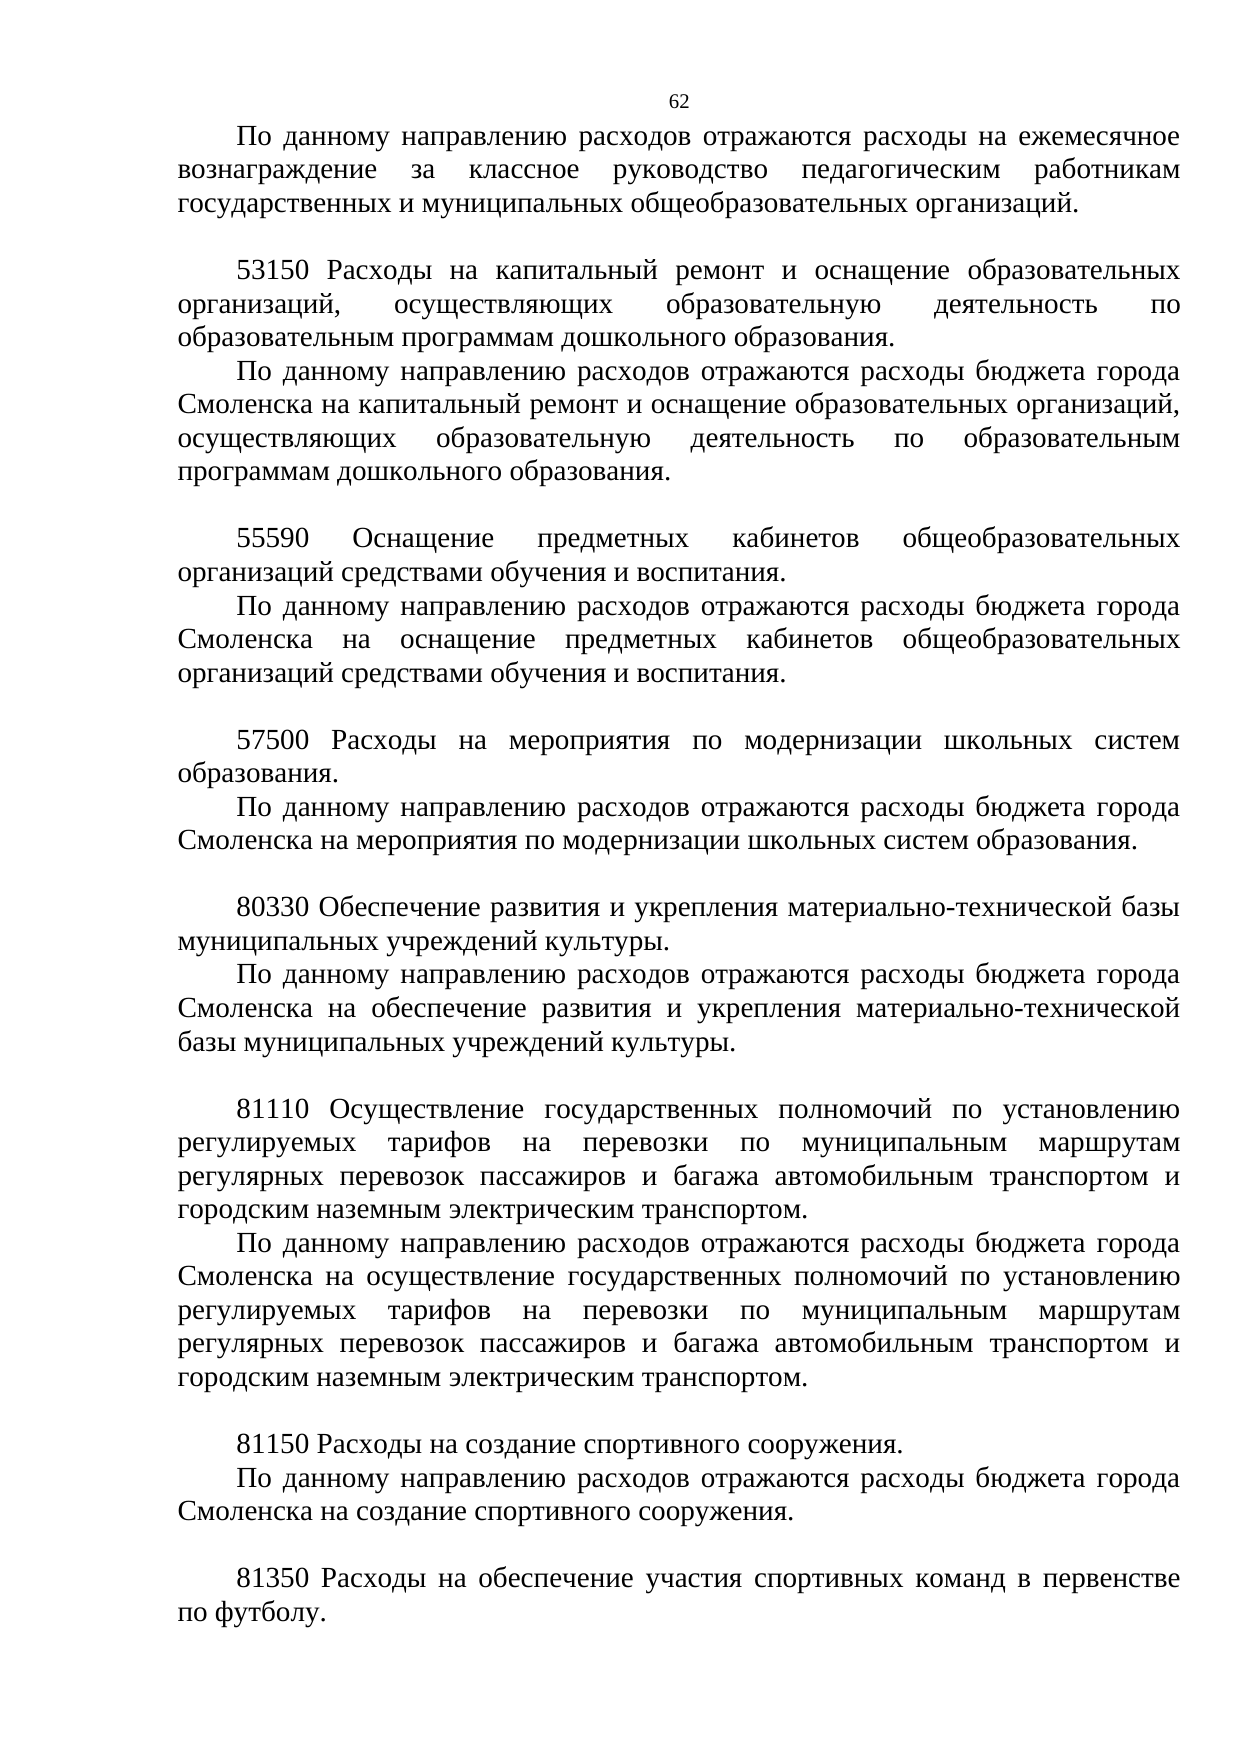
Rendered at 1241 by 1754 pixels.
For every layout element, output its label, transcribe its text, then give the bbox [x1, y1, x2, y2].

text По данному направлению расходов отражаются расходы бюджета города Смоленска на мероприятия по модернизации школьных систем образования. [177, 789, 1181, 856]
text По данному направлению расходов отражаются расходы бюджета города Смоленска на оснащение предметных кабинетов общеобразовательных организаций средствами обучения и воспитания. [177, 588, 1181, 688]
text 55590 Оснащение предметных кабинетов общеобразовательных организаций средствами обучения и воспитания. [177, 521, 1181, 588]
text По данному направлению расходов отражаются расходы бюджета города Смоленска на осуществление государственных полномочий по установлению регулируемых тарифов на перевозки по муниципальным маршрутам регулярных перевозок пассажиров и багажа автомобильным транспортом и городским наземным электрическим транспортом. [177, 1225, 1181, 1393]
text 80330 Обеспечение развития и укрепления материально-технической базы муниципальных учреждений культуры. [177, 889, 1181, 957]
text По данному направлению расходов отражаются расходы бюджета города Смоленска на создание спортивного сооружения. [177, 1460, 1181, 1527]
text 53150 Расходы на капитальный ремонт и оснащение образовательных организаций, осуществляющих образовательную деятельность по образовательным программам дошкольного образования. [177, 252, 1181, 353]
text По данному направлению расходов отражаются расходы бюджета города Смоленска на капитальный ремонт и оснащение образовательных организаций, осуществляющих образовательную деятельность по образовательным программам дошкольного образования. [177, 353, 1181, 487]
text 57500 Расходы на мероприятия по модернизации школьных систем образования. [177, 722, 1181, 789]
text По данному направлению расходов отражаются расходы на ежемесячное вознаграждение за классное руководство педагогическим работникам государственных и муниципальных общеобразовательных организаций. [177, 118, 1181, 219]
text 81110 Осуществление государственных полномочий по установлению регулируемых тарифов на перевозки по муниципальным маршрутам регулярных перевозок пассажиров и багажа автомобильным транспортом и городским наземным электрическим транспортом. [177, 1091, 1181, 1225]
text По данному направлению расходов отражаются расходы бюджета города Смоленска на обеспечение развития и укрепления материально-технической базы муниципальных учреждений культуры. [177, 957, 1181, 1057]
text 81150 Расходы на создание спортивного сооружения. [177, 1426, 1181, 1460]
text 81350 Расходы на обеспечение участия спортивных команд в первенстве по футболу. [177, 1560, 1181, 1627]
